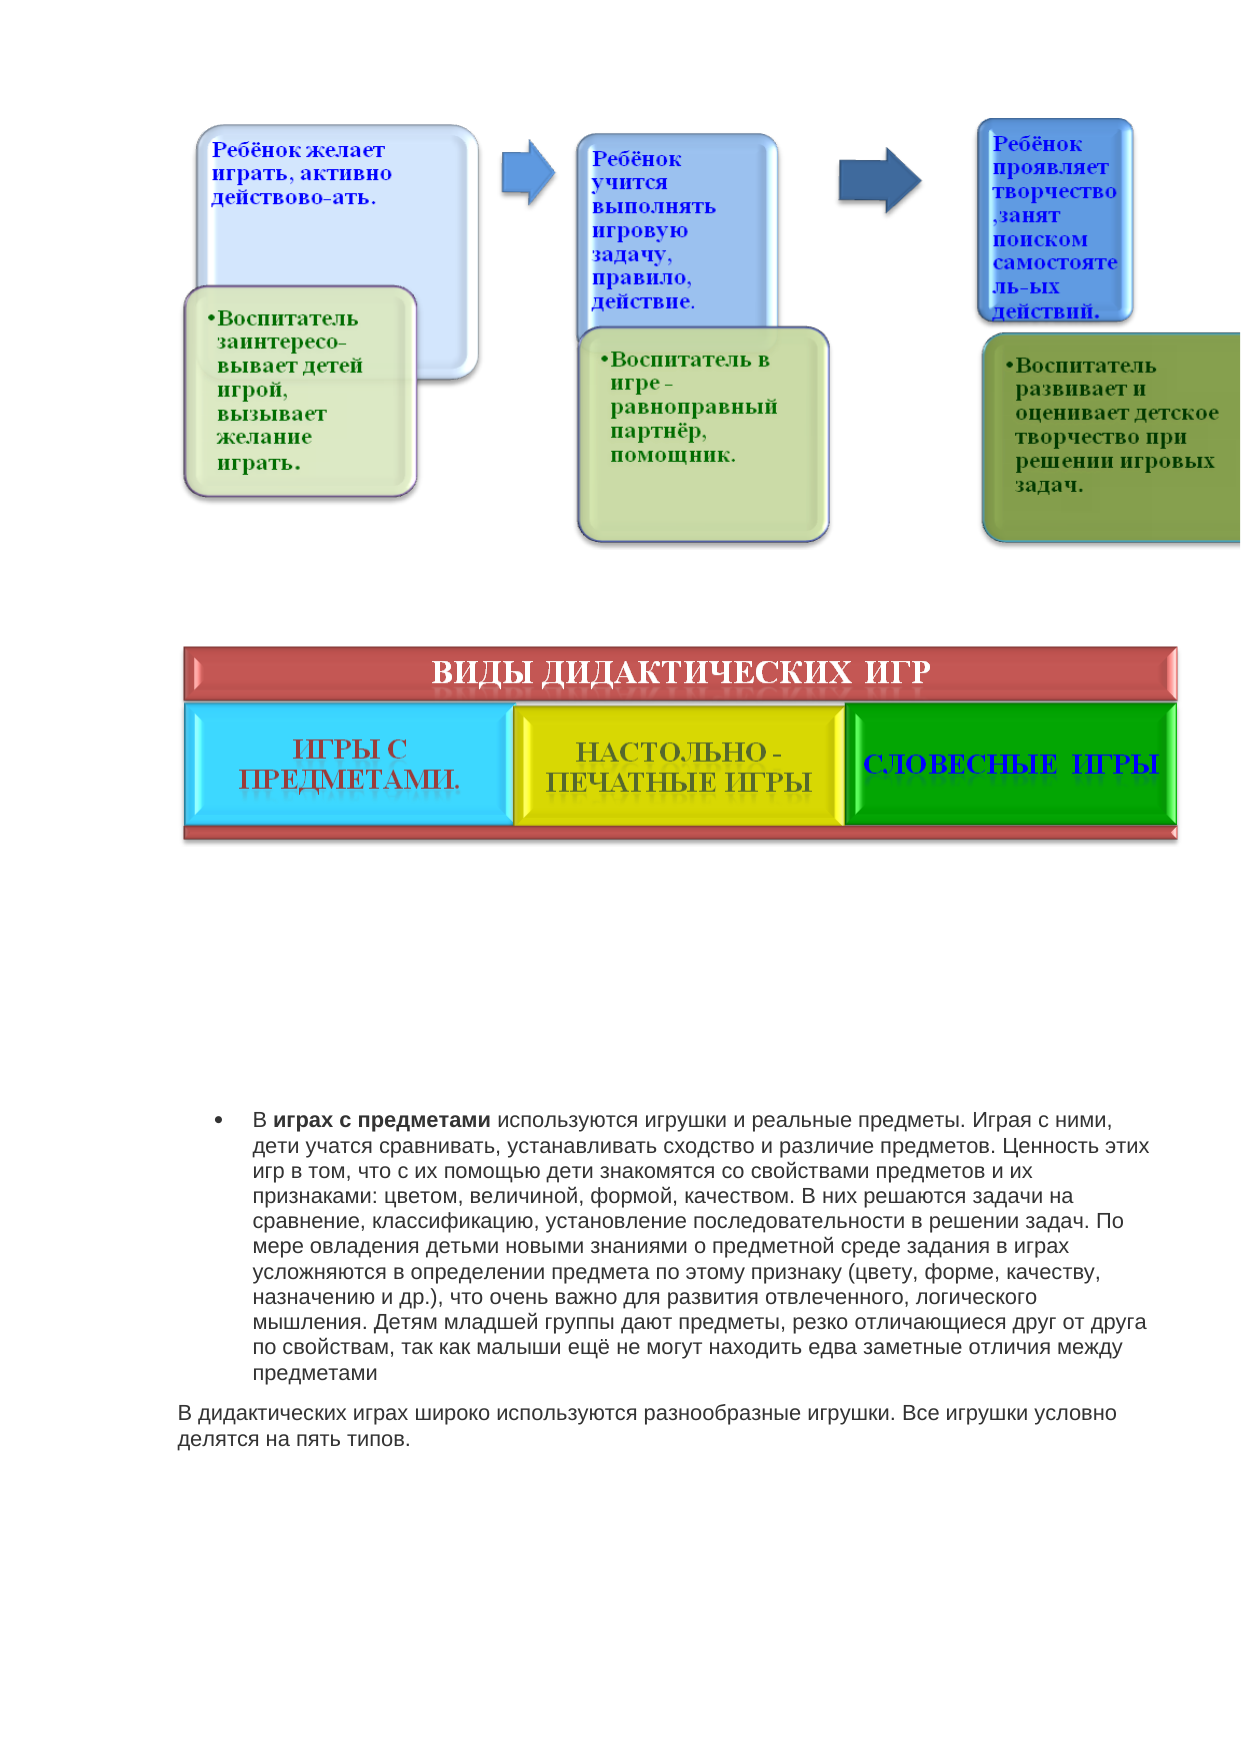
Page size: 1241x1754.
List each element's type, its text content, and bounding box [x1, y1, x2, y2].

picture [177, 646, 1184, 847]
picture [177, 118, 1241, 550]
text В дидактических играх широко используются разнообразные игрушки. Все игрушки условно делятся на пять типов. [177, 1400, 1152, 1451]
list В играх с предметами используются игрушки и реальные предметы. Играя с ними, дети учатся сравнивать, устанавливать сходство и различие предметов. Ценность этих игр в том, что с их помощью дети знакомятся со свойствами предметов и их признаками: цветом, величиной, формой, качеством. В них решаются задачи на сравнение, классификацию, установление последовательности в решении задач. По мере овладения детьми новыми знаниями о предметной среде задания в играх усложняются в определении предмета по этому признаку (цвету, форме, качеству, назначению и др.), что очень важно для развития отвлеченного, логического мышления. Детям младшей группы дают предметы, резко отличающиеся друг от друга по свойствам, так как малыши ещё не могут находить едва заметные отличия между предметами [215, 1107, 1152, 1384]
